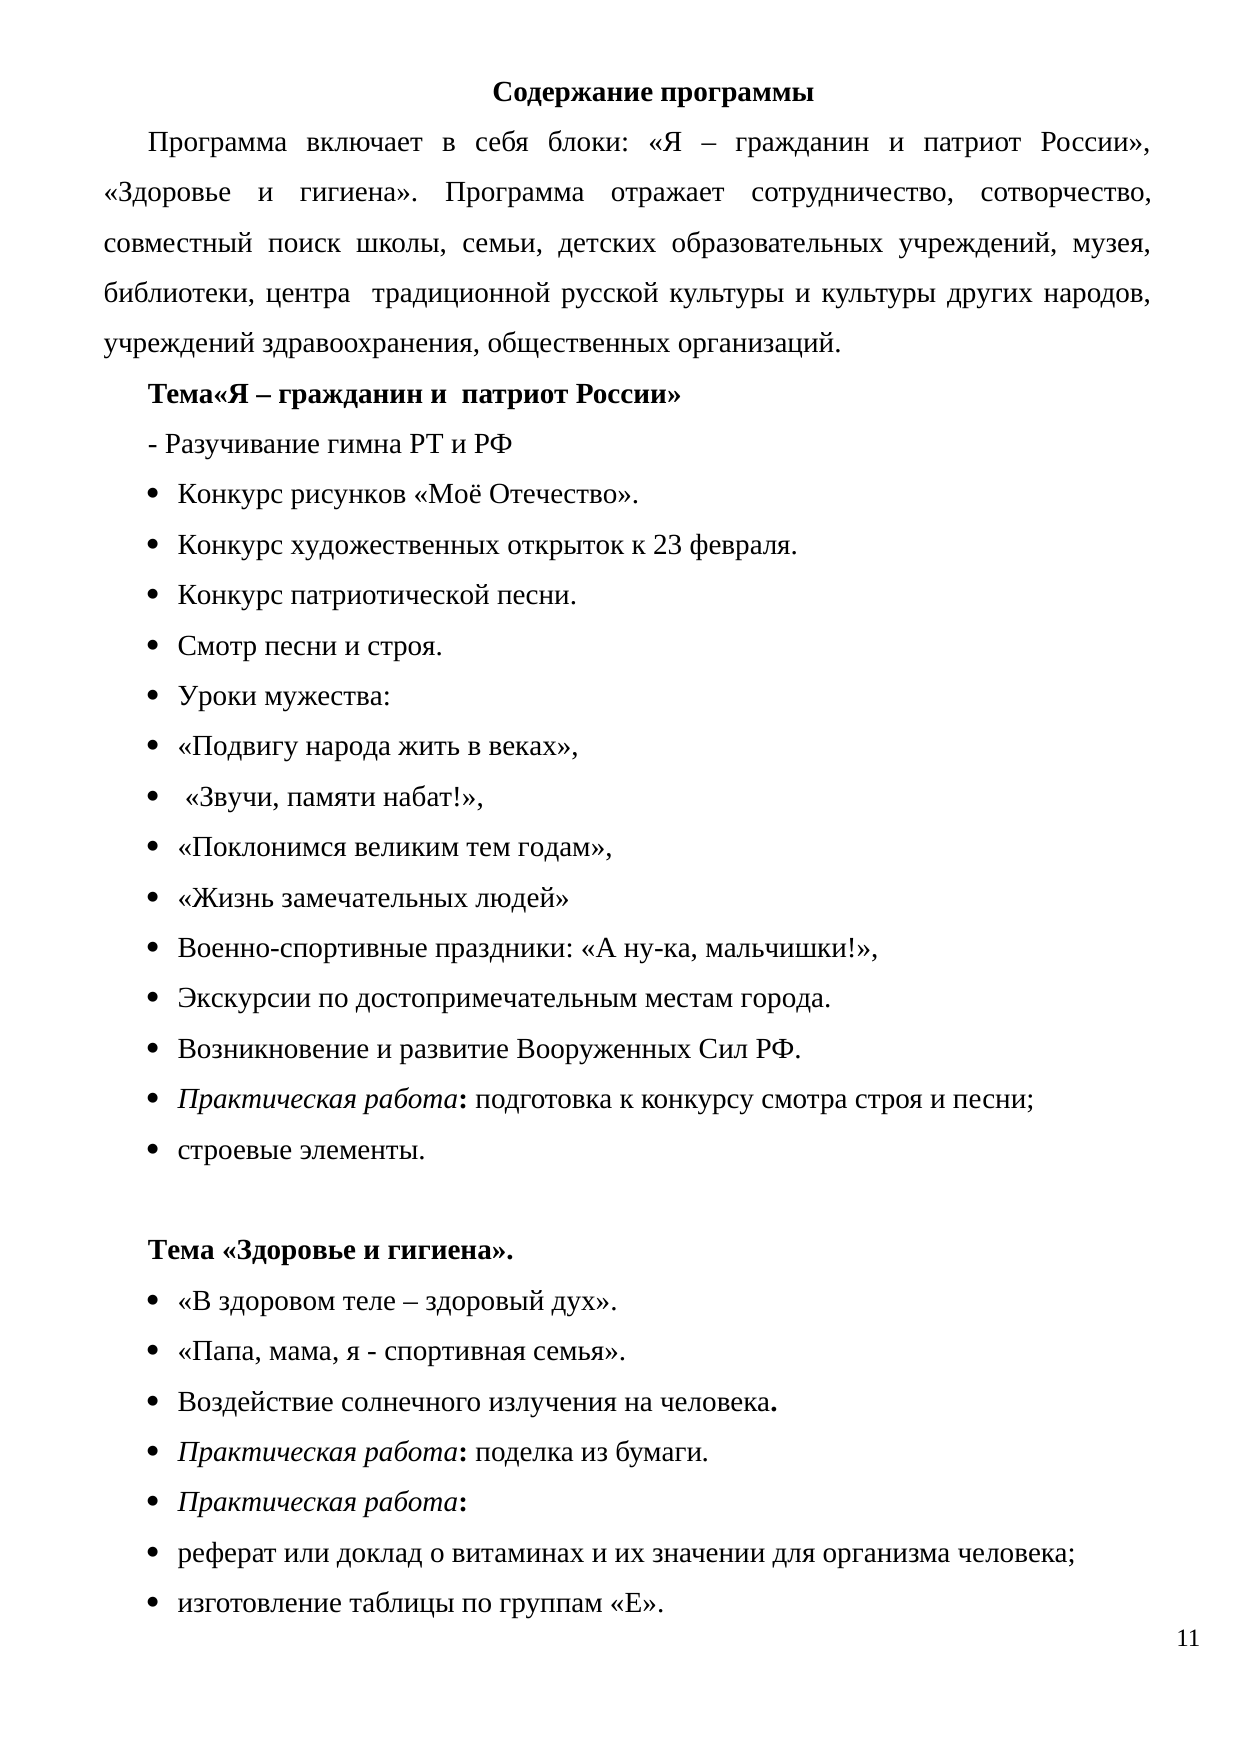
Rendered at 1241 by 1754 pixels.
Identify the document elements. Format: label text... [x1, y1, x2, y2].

list «Папа, мама, я - спортивная семья». [103, 1333, 1152, 1367]
list Конкурс рисунков «Моё Отечество». [103, 476, 1152, 510]
list Смотр песни и строя. [103, 628, 1152, 661]
text Тема«Я – гражданин и патриот России» [103, 376, 1152, 409]
list изготовление таблицы по группам «Е». [103, 1585, 1152, 1619]
list «В здоровом теле – здоровый дух». [103, 1283, 1152, 1316]
list «Жизнь замечательных людей» [103, 880, 1152, 913]
list Уроки мужества: [103, 678, 1152, 712]
list Экскурсии по достопримечательным местам города. [103, 981, 1152, 1014]
list «Звучи, памяти набат!», [103, 779, 1152, 812]
text Содержание программы [103, 74, 1152, 107]
list Практическая работа: подготовка к конкурсу смотра строя и песни; [103, 1081, 1152, 1115]
list Конкурс патриотической песни. [103, 577, 1152, 611]
list Воздействие солнечного излучения на человека. [103, 1384, 1152, 1417]
text Программа включает в себя блоки: «Я – гражданин и патриот России», «Здоровье и гигиена». Программа отражает сотрудничество, сотворчество, совместный поиск школы, семьи, детских образовательных учреждений, музея, библиотеки, центра традиционной русской культуры и культуры других народов, учреждений здравоохранения, общественных организаций. [103, 124, 1152, 359]
text Тема «Здоровье и гигиена». [103, 1232, 1152, 1266]
list строевые элементы. [103, 1132, 1152, 1165]
list «Подвигу народа жить в веках», [103, 728, 1152, 762]
list реферат или доклад о витаминах и их значении для организма человека; [103, 1535, 1152, 1568]
list Военно-спортивные праздники: «А ну-ка, мальчишки!», [103, 930, 1152, 964]
list «Поклонимся великим тем годам», [103, 829, 1152, 863]
text - Разучивание гимна РТ и РФ [103, 426, 1152, 459]
list Конкурс художественных открыток к 23 февраля. [103, 527, 1152, 560]
list Возникновение и развитие Вооруженных Сил РФ. [103, 1031, 1152, 1064]
list Практическая работа: поделка из бумаги. [103, 1434, 1152, 1468]
list Практическая работа: [103, 1484, 1152, 1518]
